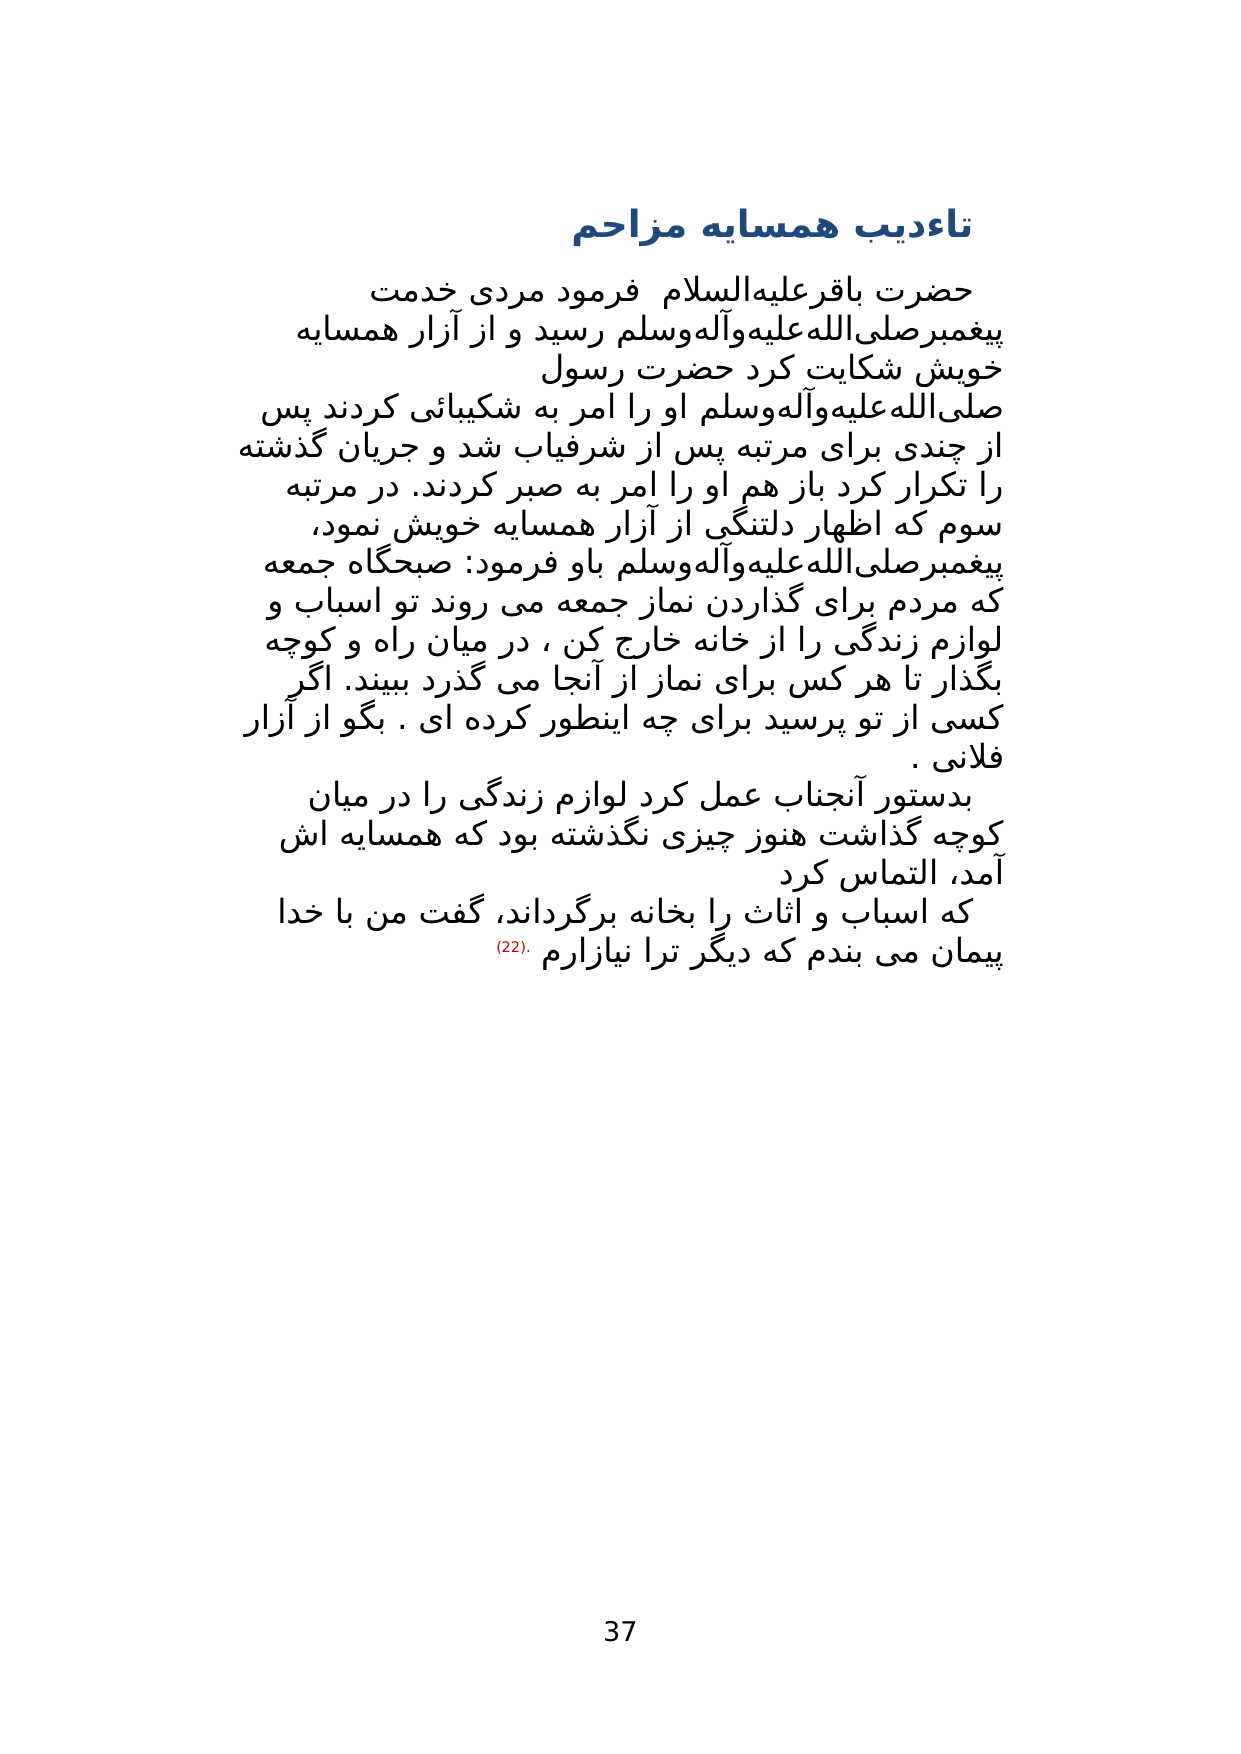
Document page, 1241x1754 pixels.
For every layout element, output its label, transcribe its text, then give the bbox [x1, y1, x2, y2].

subtitle تاءدیب همسایه مزاحم [236, 202, 1004, 246]
text که اسباب و اثاث را بخانه برگرداند، گفت من با خدا پیمان می بندم که دیگر ترا نیازارم .(22) [236, 892, 1004, 970]
text بدستور آنجناب عمل کرد لوازم زندگی را در میان کوچه گذاشت هنوز چیزی نگذشته بود که همسایه اش آمد، التماس کرد [236, 776, 1004, 892]
text حضرت باقرعليه‌السلام فرمود مردی خدمت پیغمبرصلى‌الله‌عليه‌وآله‌وسلم رسید و از آزار همسایه خویش شکایت کرد حضرت رسول صلى‌الله‌عليه‌وآله‌وسلم او را امر به شکیبائی کردند پس از چندی برای مرتبه پس از شرفیاب شد و جریان گذشته را تکرار کرد باز هم او را امر به صبر کردند. در مرتبه سوم که اظهار دلتنگی از آزار همسایه خویش نمود، پیغمبرصلى‌الله‌عليه‌وآله‌وسلم باو فرمود: صبحگاه جمعه که مردم برای گذاردن نماز جمعه می روند تو اسباب و لوازم زندگی را از خانه خارج کن ، در میان راه و کوچه بگذار تا هر کس برای نماز از آنجا می گذرد ببیند. اگر کسی از تو پرسید برای چه اینطور کرده ای . بگو از آزار فلانی . [236, 271, 1004, 776]
